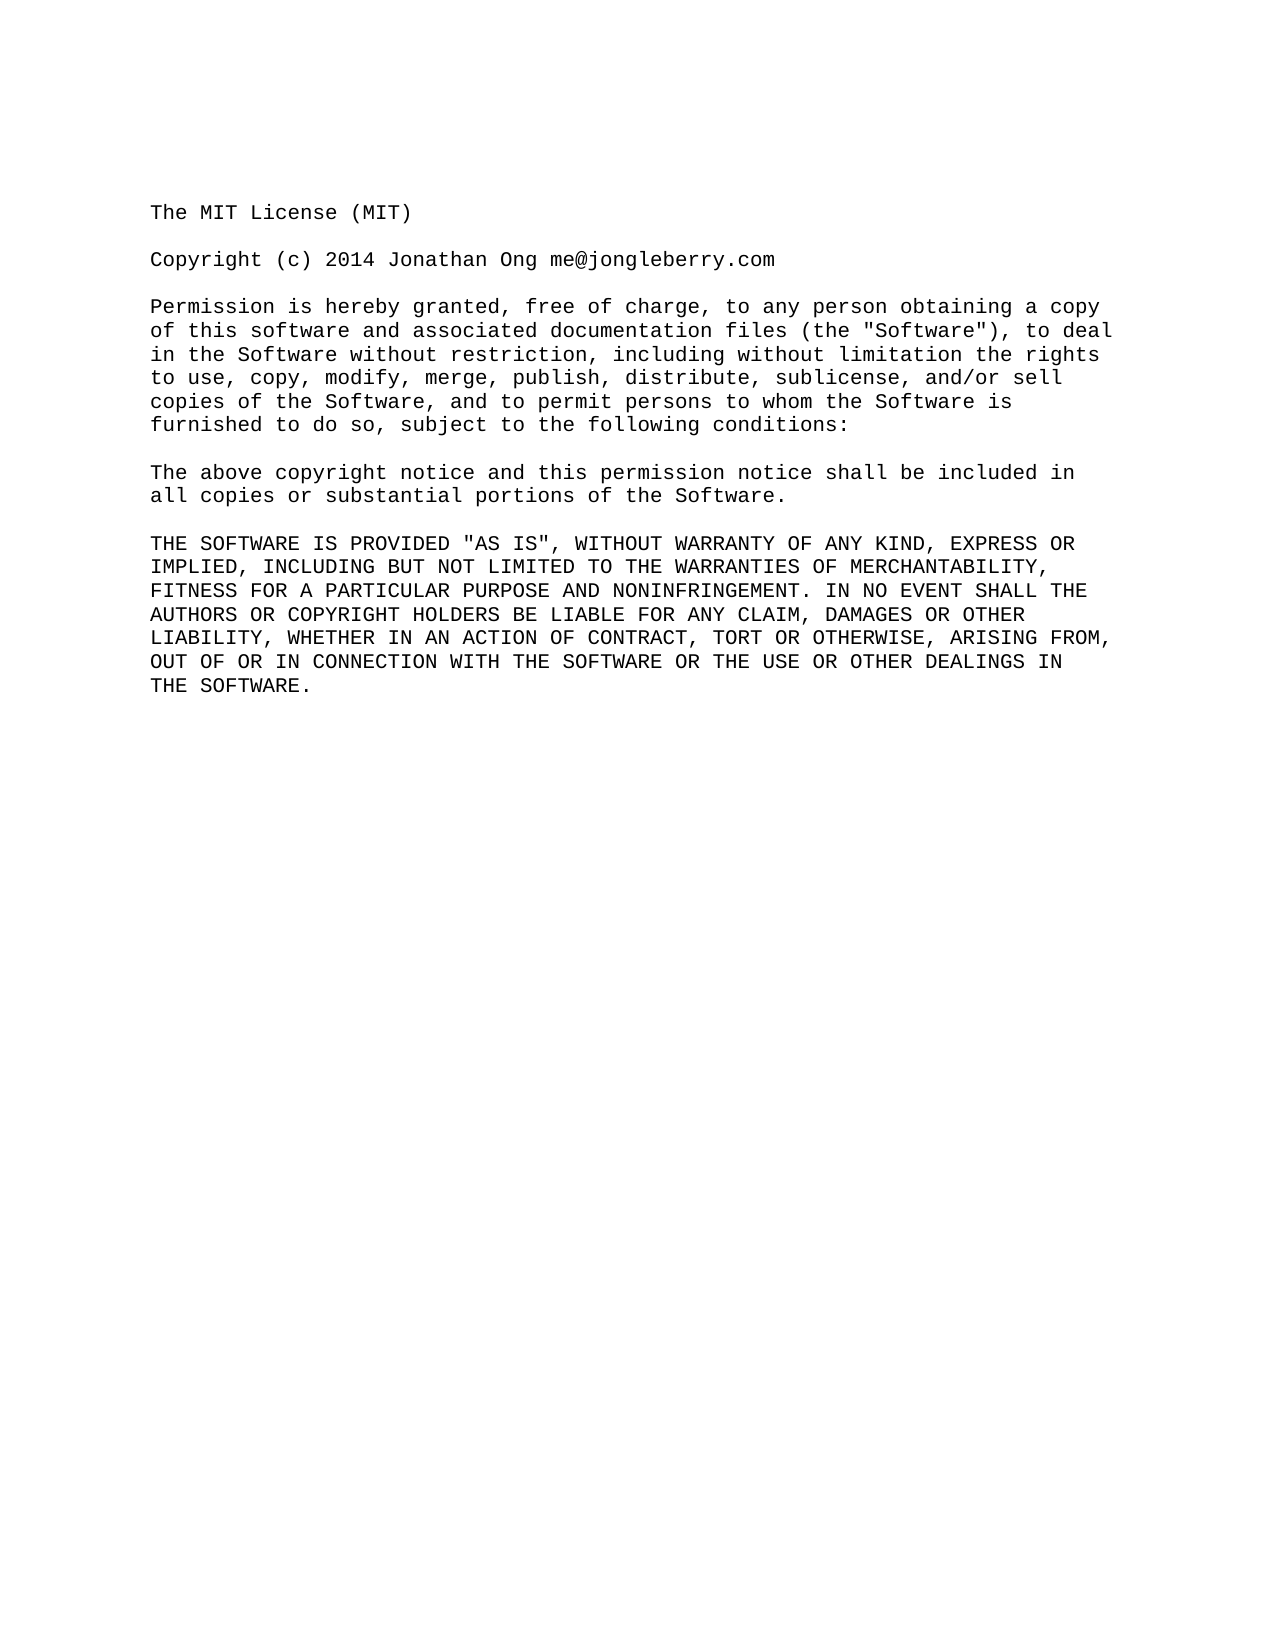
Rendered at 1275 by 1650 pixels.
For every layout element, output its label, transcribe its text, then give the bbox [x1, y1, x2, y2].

text LIABILITY, WHETHER IN AN ACTION OF CONTRACT, TORT OR OTHERWISE, ARISING FROM, [150, 627, 1125, 651]
text AUTHORS OR COPYRIGHT HOLDERS BE LIABLE FOR ANY CLAIM, DAMAGES OR OTHER [150, 604, 1125, 627]
text OUT OF OR IN CONNECTION WITH THE SOFTWARE OR THE USE OR OTHER DEALINGS IN [150, 651, 1125, 674]
text of this software and associated documentation files (the "Software"), to deal [150, 320, 1125, 343]
text THE SOFTWARE. [150, 674, 1125, 698]
text copies of the Software, and to permit persons to whom the Software is [150, 391, 1125, 414]
text furnished to do so, subject to the following conditions: [150, 414, 1125, 438]
text IMPLIED, INCLUDING BUT NOT LIMITED TO THE WARRANTIES OF MERCHANTABILITY, [150, 556, 1125, 580]
text in the Software without restriction, including without limitation the rights [150, 343, 1125, 367]
text Permission is hereby granted, free of charge, to any person obtaining a copy [150, 296, 1125, 320]
text THE SOFTWARE IS PROVIDED "AS IS", WITHOUT WARRANTY OF ANY KIND, EXPRESS OR [150, 533, 1125, 556]
text The MIT License (MIT) [150, 202, 1125, 225]
text FITNESS FOR A PARTICULAR PURPOSE AND NONINFRINGEMENT. IN NO EVENT SHALL THE [150, 580, 1125, 604]
text all copies or substantial portions of the Software. [150, 485, 1125, 509]
text The above copyright notice and this permission notice shall be included in [150, 462, 1125, 485]
text to use, copy, modify, merge, publish, distribute, sublicense, and/or sell [150, 367, 1125, 391]
text Copyright (c) 2014 Jonathan Ong me@jongleberry.com [150, 249, 1125, 273]
